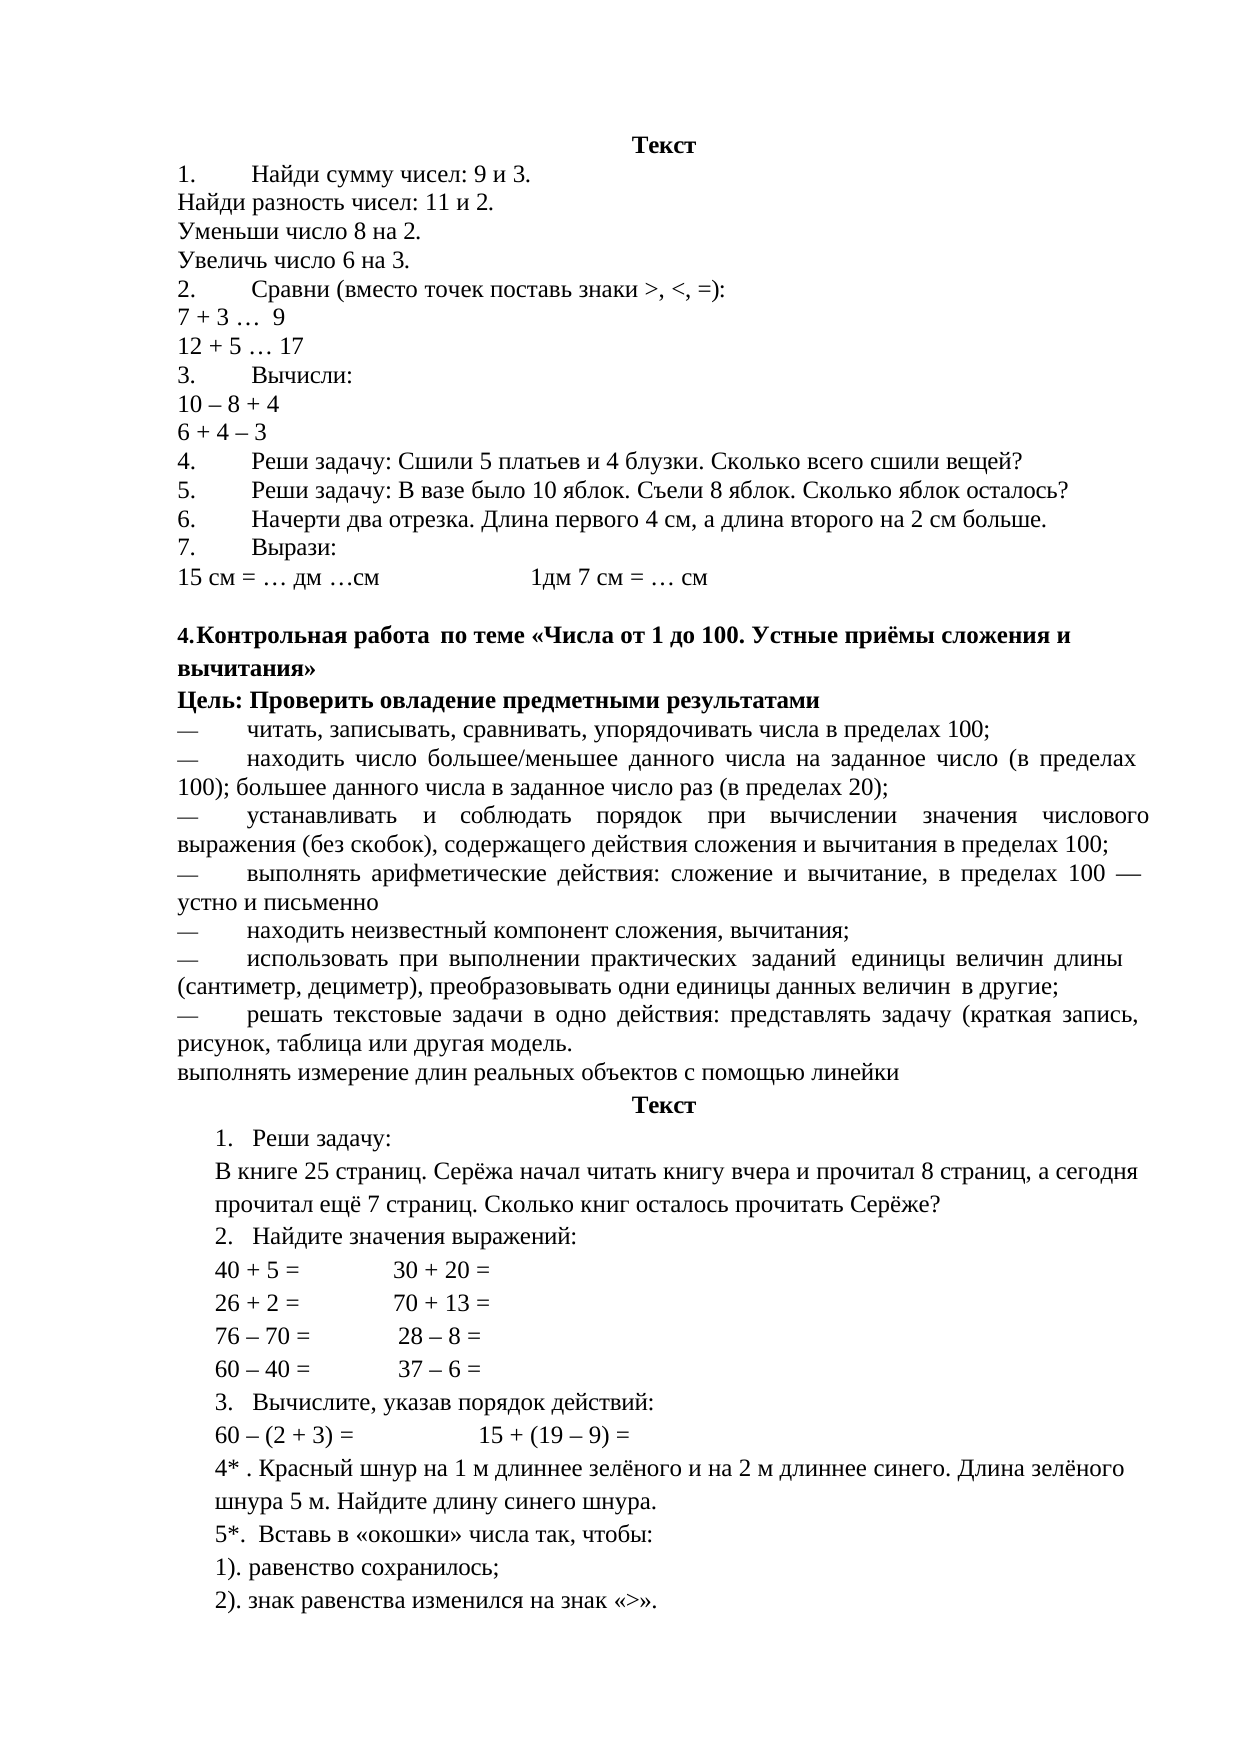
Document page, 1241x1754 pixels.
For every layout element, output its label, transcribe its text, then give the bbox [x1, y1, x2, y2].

text Цель: Проверить овладение предметными результатами [177, 686, 1196, 714]
list находить число большее/меньшее данного числа на заданное число (в пределах 100); большее данного числа в заданное число раз (в пределах 20); [177, 743, 1152, 801]
text Увеличь число 6 на 3. [177, 245, 1196, 274]
text выполнять измерение длин реальных объектов с помощью линейки [177, 1057, 1196, 1085]
text 26 + 2 = 70 + 13 = [214, 1288, 1196, 1316]
text 15 см = … дм …см 1дм 7 см = … см [177, 562, 1196, 591]
text 60 – (2 + 3) = 15 + (19 – 9) = [214, 1420, 1196, 1449]
list Реши задачу: В вазе было 10 яблок. Съели 8 яблок. Сколько яблок осталось? [177, 475, 1196, 504]
list решать текстовые задачи в одно действия: представлять задачу (краткая запись, рисунок, таблица или другая модель. [177, 1000, 1151, 1056]
list Найди сумму чисел: 9 и 3. [177, 159, 1196, 188]
list Контрольная работа по теме «Числа от 1 до 100. Устные приёмы сложения и вычитания» [177, 620, 1073, 682]
list Реши задачу: [214, 1123, 1196, 1152]
list устанавливать и соблюдать порядок при вычислении значения числового выражения (без скобок), содержащего действия сложения и вычитания в пределах 100; [177, 801, 1151, 858]
text В книге 25 страниц. Серёжа начал читать книгу вчера и прочитал 8 страниц, а сегодня прочитал ещё 7 страниц. Сколько книг осталось прочитать Серёже? [214, 1156, 1196, 1217]
text 10 – 8 + 4 [177, 389, 1196, 418]
list использовать при выполнении практических заданий единицы величин длины (сантиметр, дециметр), преобразовывать одни единицы данных величин в другие; [177, 944, 1151, 1000]
list равенство сохранилось; [214, 1552, 1196, 1581]
text Текст [632, 131, 1196, 159]
list знак равенства изменился на знак «>». [214, 1585, 1196, 1614]
list Вырази: [177, 533, 1196, 562]
text 7 + 3 … 9 [177, 303, 1196, 331]
text 76 – 70 = 28 – 8 = [214, 1321, 1196, 1350]
text 4* . Красный шнур на 1 м длиннее зелёного и на 2 м длиннее синего. Длина зелёного шнура 5 м. Найдите длину синего шнура. [214, 1453, 1151, 1515]
list Сравни (вместо точек поставь знаки >, <, =): [177, 274, 1196, 303]
text 5*. Вставь в «окошки» числа так, чтобы: [214, 1519, 1196, 1548]
text Найди разность чисел: 11 и 2. [177, 188, 1196, 216]
text 40 + 5 = 30 + 20 = [214, 1255, 1196, 1283]
text 6 + 4 – 3 [177, 418, 1196, 446]
text Уменьши число 8 на 2. [177, 217, 1196, 245]
list читать, записывать, сравнивать, упорядочивать числа в пределах 100; [177, 714, 1196, 743]
list выполнять арифметические действия: сложение и вычитание, в пределах 100 — устно и письменно [177, 858, 1152, 916]
list Вычислите, указав порядок действий: [214, 1387, 1196, 1416]
text Текст [632, 1090, 1196, 1119]
list находить неизвестный компонент сложения, вычитания; [177, 916, 1196, 944]
text 12 + 5 … 17 [177, 332, 1196, 360]
text 60 – 40 = 37 – 6 = [214, 1354, 1196, 1383]
list Вычисли: [177, 360, 1196, 389]
list Начерти два отрезка. Длина первого 4 см, а длина второго на 2 см больше. [177, 504, 1196, 533]
list Реши задачу: Сшили 5 платьев и 4 блузки. Сколько всего сшили вещей? [177, 447, 1196, 475]
list Найдите значения выражений: [214, 1222, 1196, 1250]
